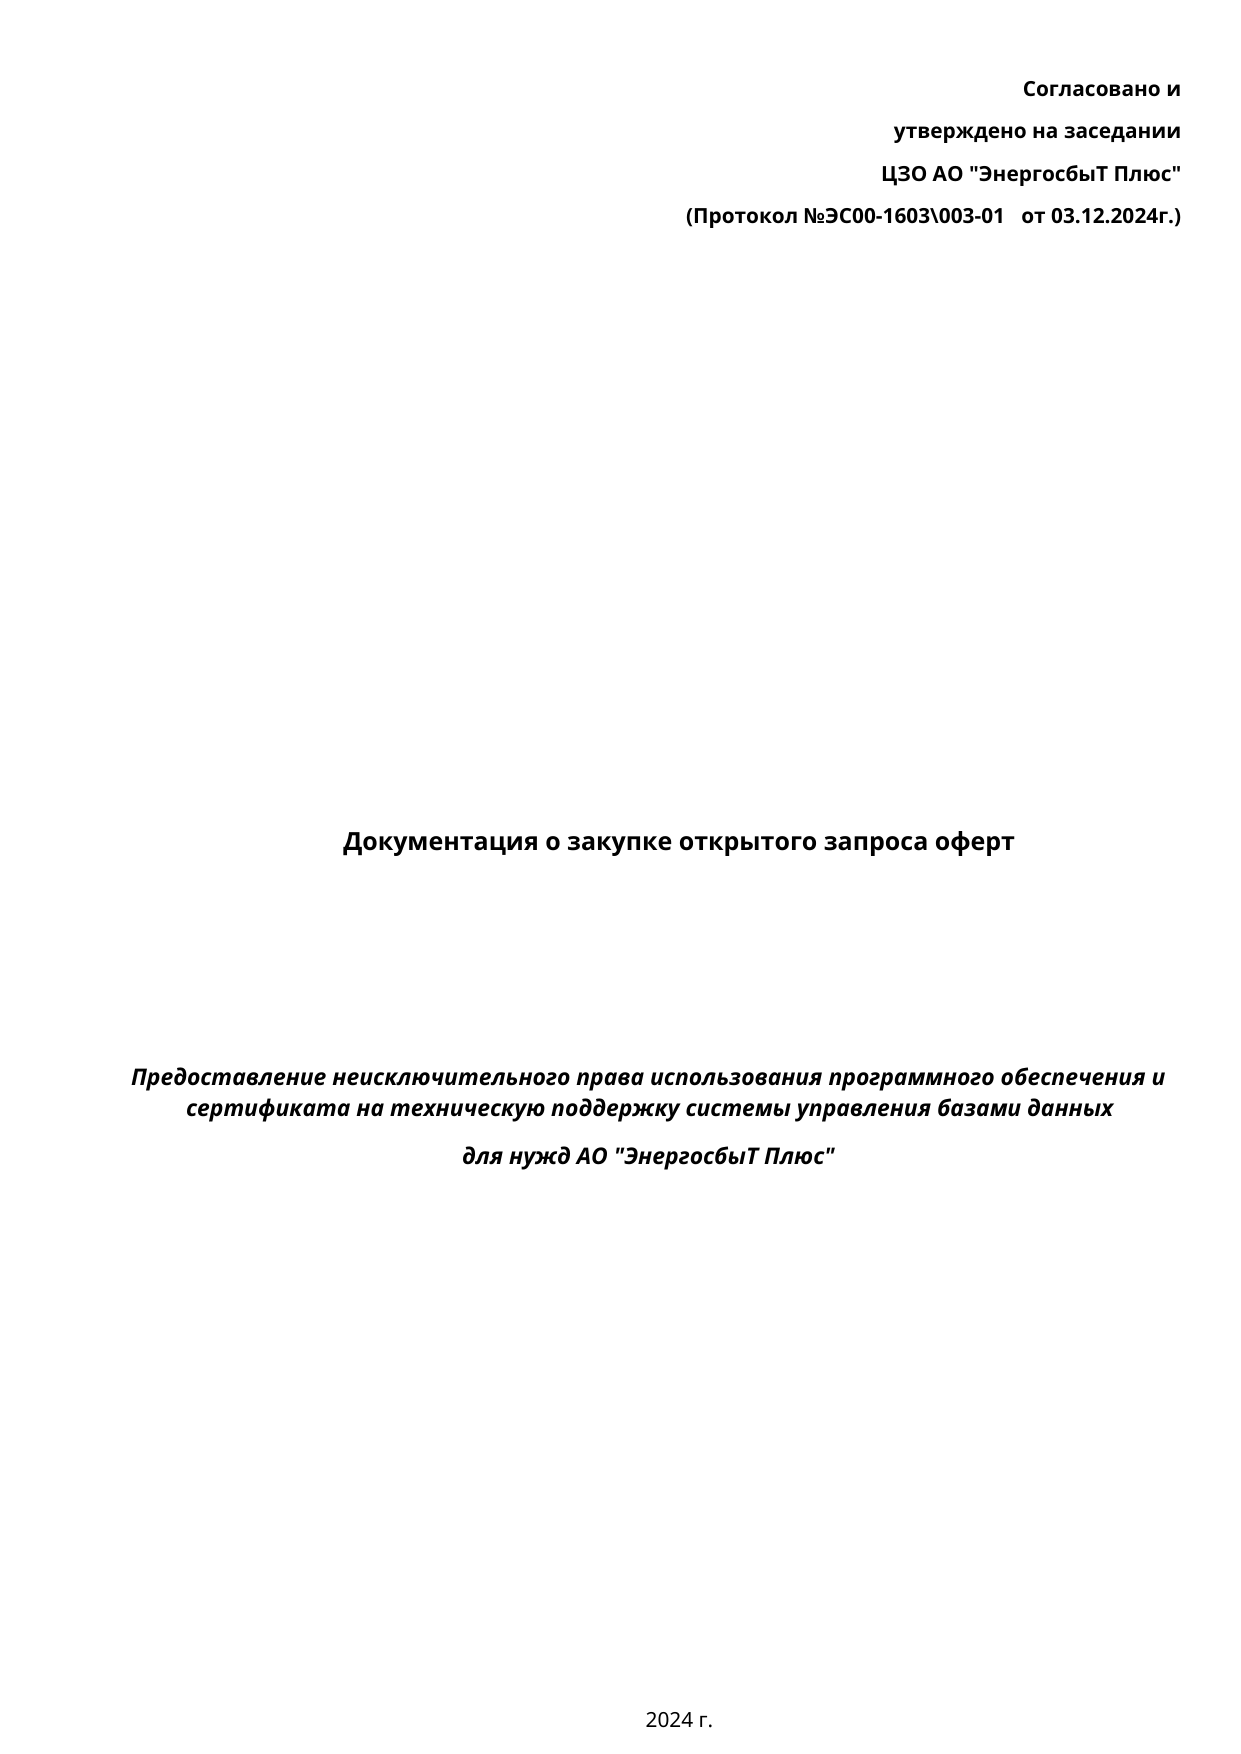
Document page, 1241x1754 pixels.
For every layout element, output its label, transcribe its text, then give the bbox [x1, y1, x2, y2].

text Согласовано и [474, 74, 1181, 102]
text Документация о закупке открытого запроса оферт [118, 823, 1181, 857]
text ЦЗО АО "ЭнергосбыТ Плюс" [474, 159, 1181, 187]
text Предоставление неисключительного права использования программного обеспечения и сертификата на техническую поддержку системы управления базами данных [118, 1061, 1181, 1123]
text (Протокол №ЭС00-1603\003-01 от 03.12.2024г.) [474, 202, 1181, 230]
text утверждено на заседании [474, 116, 1181, 145]
text 2024 г. [118, 1705, 1181, 1733]
text для нужд АО "ЭнергосбыТ Плюс" [118, 1140, 1181, 1171]
